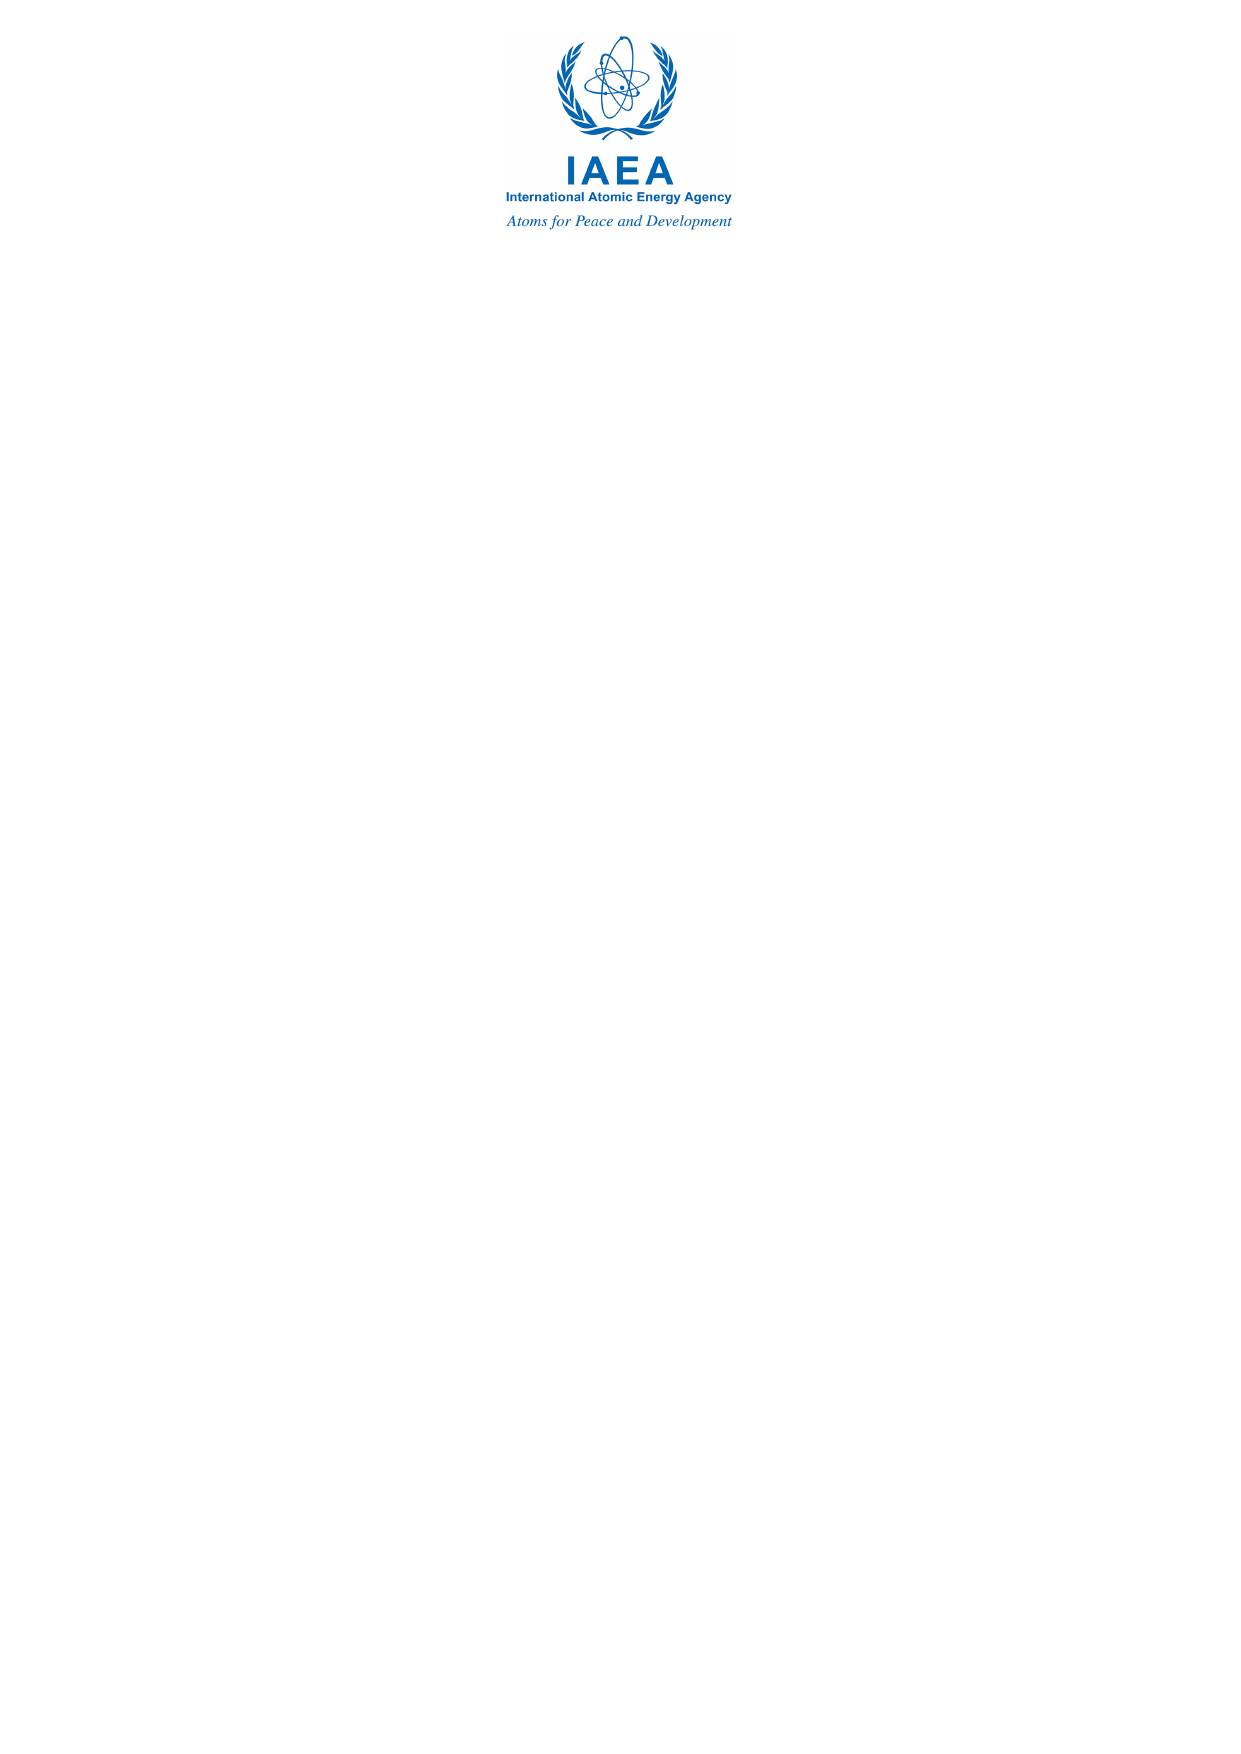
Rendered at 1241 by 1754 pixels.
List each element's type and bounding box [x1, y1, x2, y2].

picture [504, 33, 733, 231]
